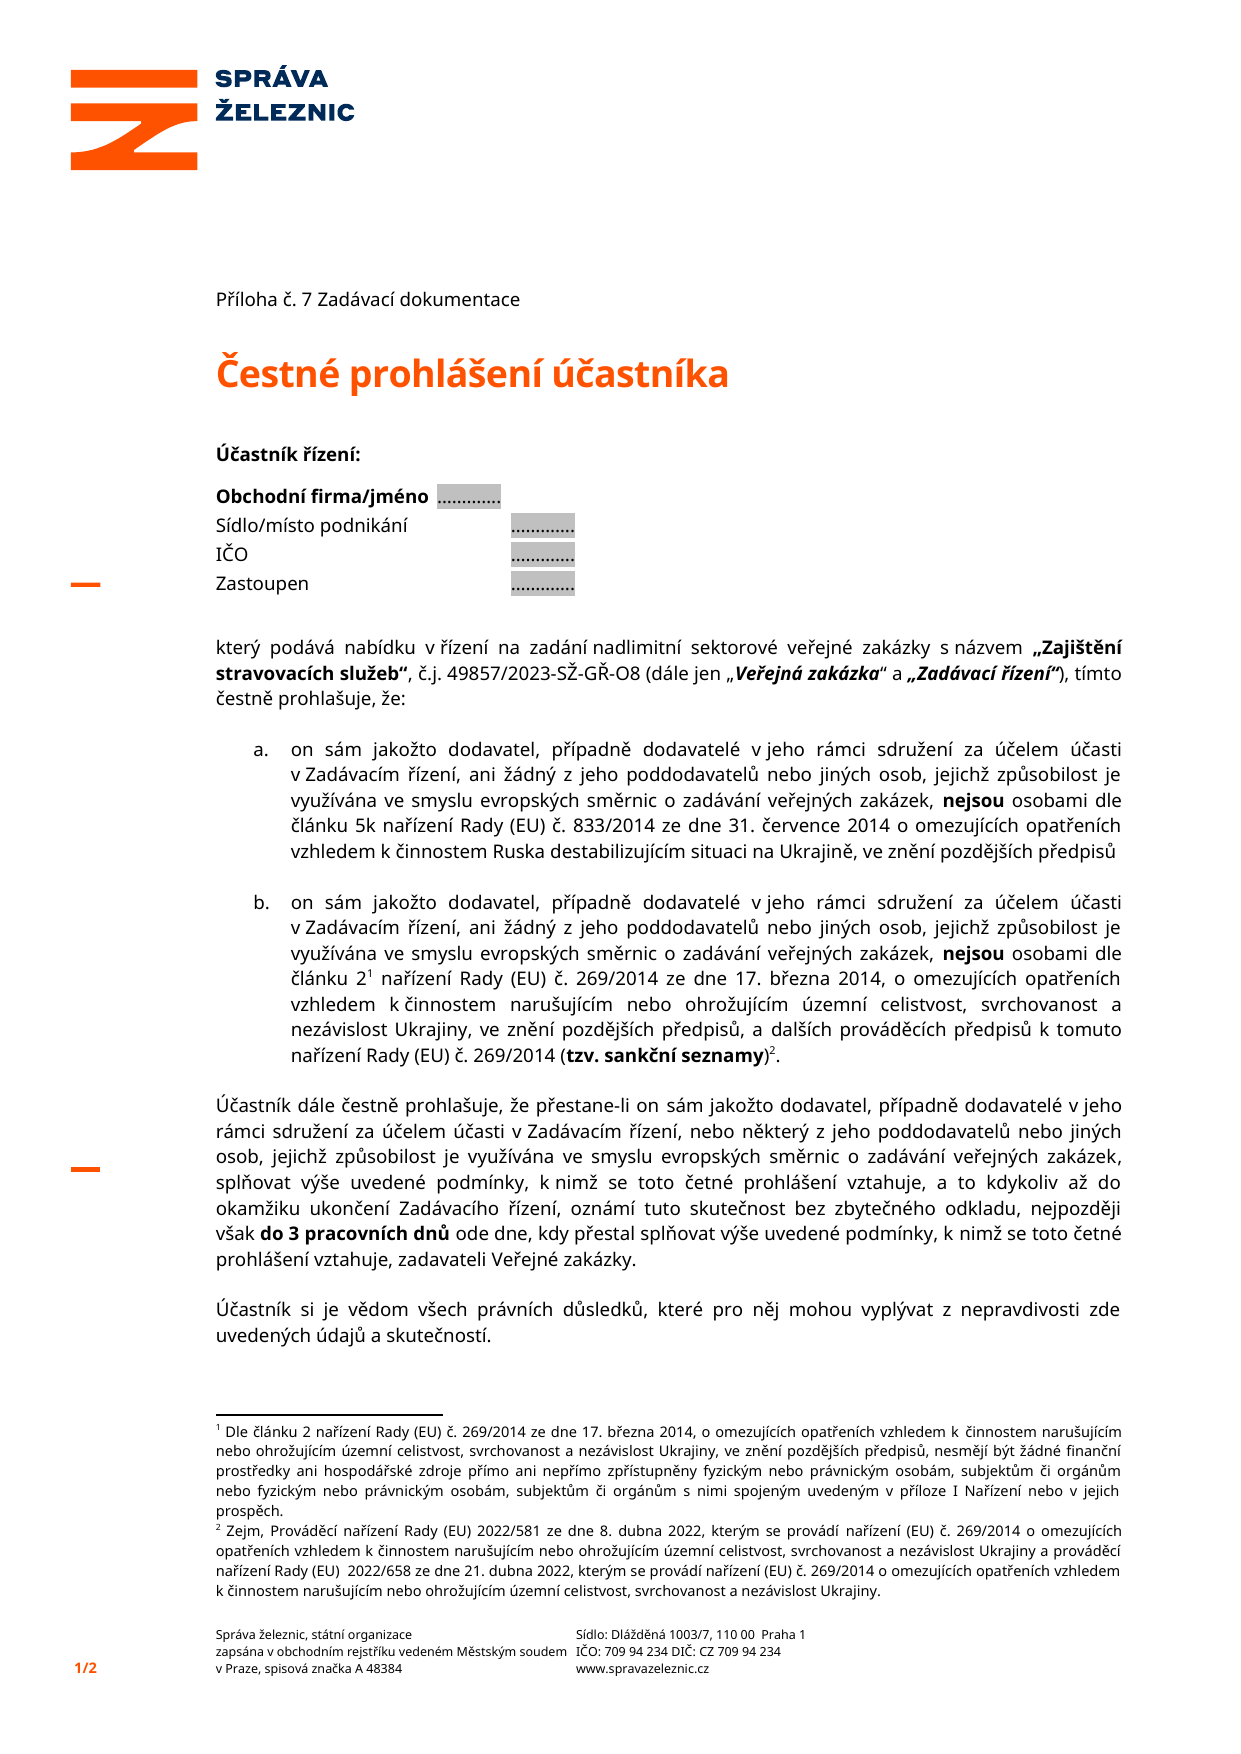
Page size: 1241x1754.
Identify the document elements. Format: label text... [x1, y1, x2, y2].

text Příloha č. 7 Zadávací dokumentace [216, 286, 1122, 311]
text Obchodní firma/jméno …………. [216, 481, 1122, 509]
list on sám jakožto dodavatel, případně dodavatelé v jeho rámci sdružení za účelem účasti v Zadávacím řízení, ani žádný z jeho poddodavatelů nebo jiných osob, jejichž způsobilost je využívána ve smyslu evropských směrnic o zadávání veřejných zakázek, nejsou osobami dle článku 5k nařízení Rady (EU) č. 833/2014 ze dne 31. července 2014 o omezujících opatřeních vzhledem k činnostem Ruska destabilizujícím situaci na Ukrajině, ve znění pozdějších předpisů [253, 736, 1122, 864]
text Zastoupen …………. [216, 567, 1122, 596]
list on sám jakožto dodavatel, případně dodavatelé v jeho rámci sdružení za účelem účasti v Zadávacím řízení, ani žádný z jeho poddodavatelů nebo jiných osob, jejichž způsobilost je využívána ve smyslu evropských směrnic o zadávání veřejných zakázek, nejsou osobami dle článku 2 nařízení Rady (EU) č. 269/2014 ze dne 17. března 2014, o omezujících opatřeních vzhledem k činnostem narušujícím nebo ohrožujícím územní celistvost, svrchovanost a nezávislost Ukrajiny, ve znění pozdějších předpisů, a dalších prováděcích předpisů k tomuto nařízení Rady (EU) č. 269/2014 (tzv. sankční seznamy). [253, 889, 1122, 1068]
text Účastník dále čestně prohlašuje, že přestane-li on sám jakožto dodavatel, případně dodavatelé v jeho rámci sdružení za účelem účasti v Zadávacím řízení, nebo některý z jeho poddodavatelů nebo jiných osob, jejichž způsobilost je využívána ve smyslu evropských směrnic o zadávání veřejných zakázek, splňovat výše uvedené podmínky, k nimž se toto četné prohlášení vztahuje, a to kdykoliv až do okamžiku ukončení Zadávacího řízení, oznámí tuto skutečnost bez zbytečného odkladu, nejpozději však do 3 pracovních dnů ode dne, kdy přestal splňovat výše uvedené podmínky, k nimž se toto četné prohlášení vztahuje, zadavateli Veřejné zakázky. [216, 1093, 1122, 1271]
text který podává nabídku v řízení na zadání nadlimitní sektorové veřejné zakázky s názvem „Zajištění stravovacích služeb“, č.j. 49857/2023-SŽ-GŘ-O8 (dále jen „Veřejná zakázka“ a „Zadávací řízení“), tímto čestně prohlašuje, že: [216, 634, 1122, 711]
text IČO …………. [216, 538, 1122, 567]
subtitle Čestné prohlášení účastníka [216, 347, 1122, 398]
text Účastník řízení: [216, 437, 1122, 468]
text Sídlo/místo podnikání …………. [216, 509, 1122, 538]
text Účastník si je vědom všech právních důsledků, které pro něj mohou vyplývat z nepravdivosti zde uvedených údajů a skutečností. [216, 1296, 1122, 1347]
